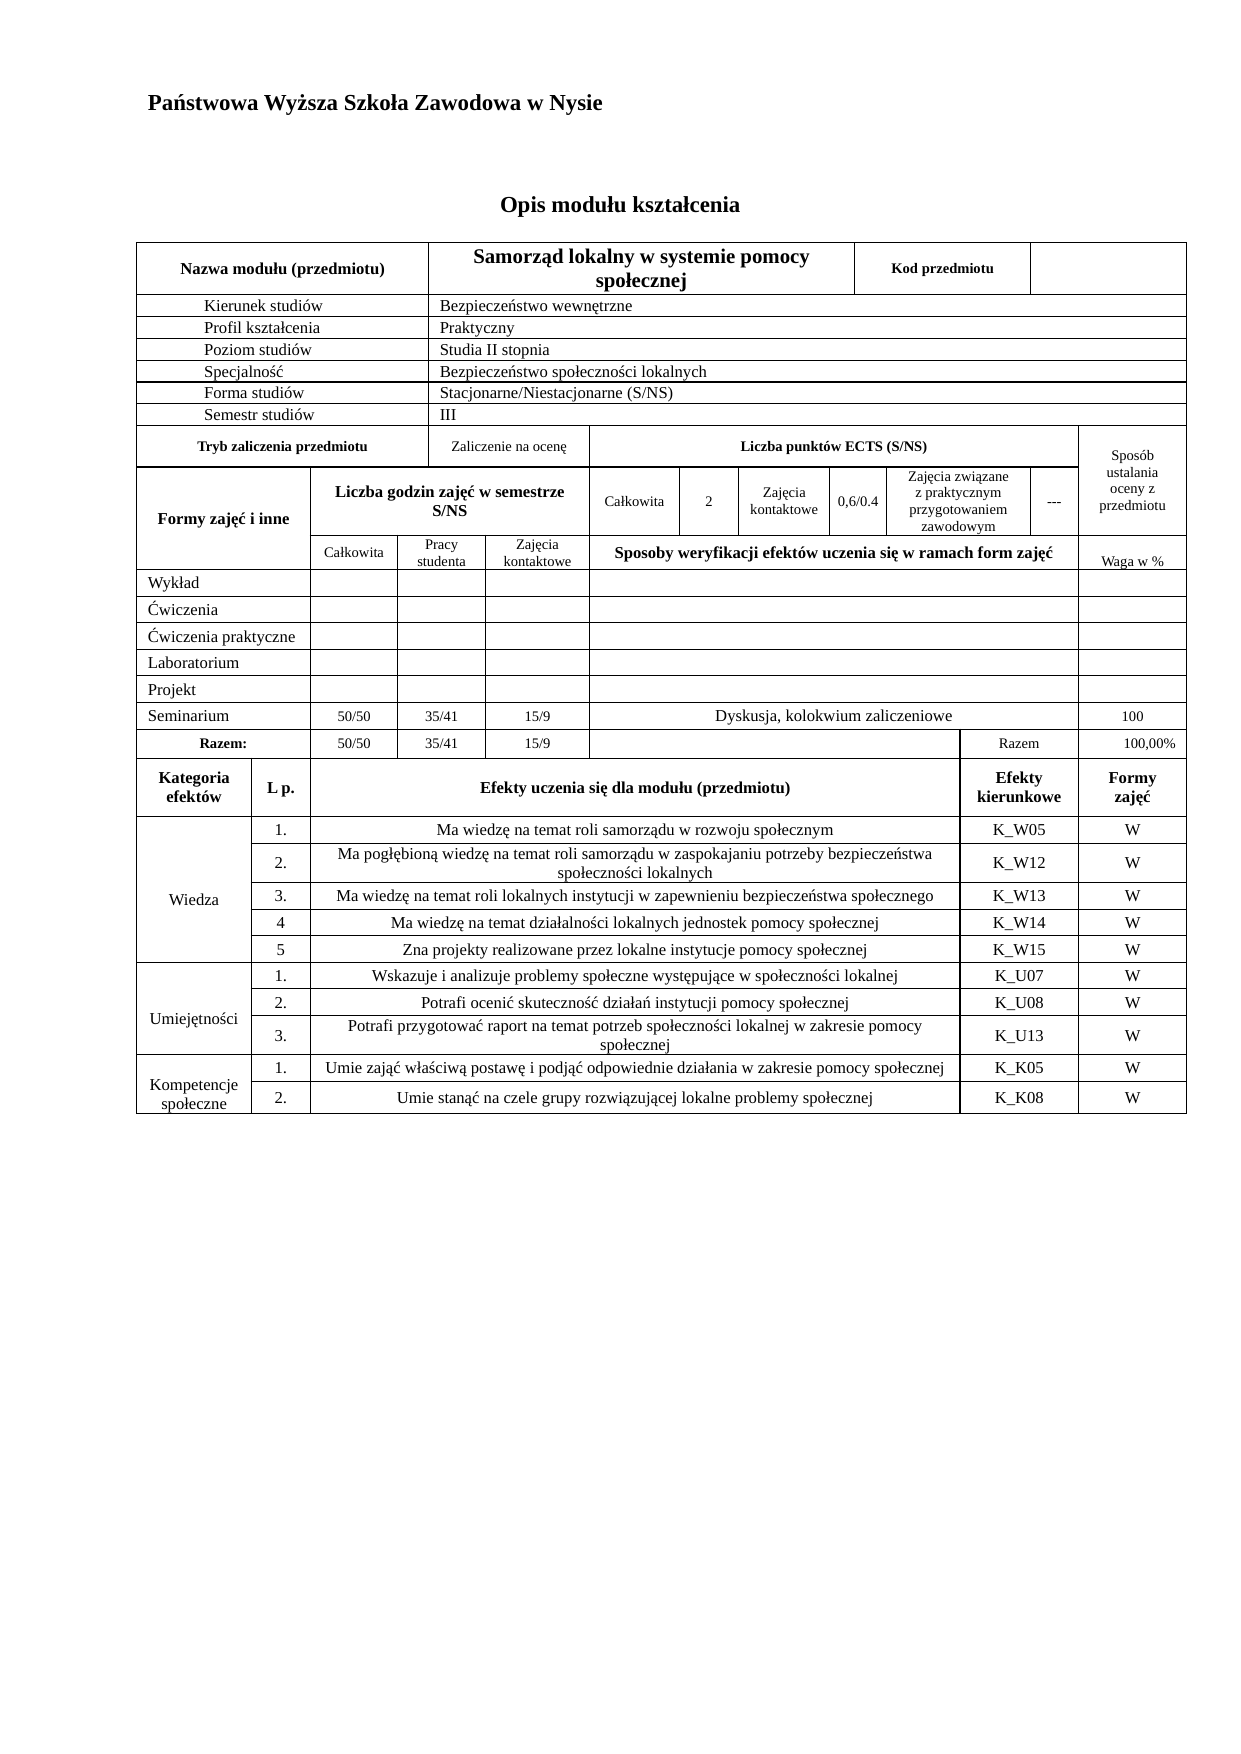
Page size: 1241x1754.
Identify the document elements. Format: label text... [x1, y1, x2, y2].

table_cell Tryb zaliczenia przedmiotu [137, 426, 428, 466]
table_cell K_K05 [961, 1055, 1078, 1081]
table_cell 15/9 [486, 730, 589, 757]
table_cell Razem [961, 730, 1078, 757]
table_cell [590, 650, 1078, 675]
table_cell Potrafi przygotować raport na temat potrzeb społeczności lokalnej w zakresie pomocy społecznej [311, 1016, 959, 1054]
table_cell Studia II stopnia [429, 339, 1186, 359]
table_cell 35/41 [398, 703, 485, 728]
table_cell [590, 570, 1078, 596]
table_cell Kierunek studiów [137, 295, 428, 316]
table_cell 15/9 [486, 703, 589, 728]
table_cell Formy zajęć [1079, 759, 1186, 816]
table_cell Razem: [137, 730, 310, 757]
table_cell [590, 623, 1078, 649]
table_cell Bezpieczeństwo społeczności lokalnych [429, 361, 1186, 381]
table_cell L p. [252, 759, 310, 816]
table_cell 2. [252, 1082, 310, 1113]
table_cell K_W12 [961, 844, 1078, 882]
table_cell K_K08 [961, 1082, 1078, 1113]
table_cell Laboratorium [137, 650, 310, 675]
table_cell 1. [252, 817, 310, 843]
table_cell 2. [252, 844, 310, 882]
text Opis modułu kształcenia [148, 191, 1092, 217]
table_cell [311, 676, 397, 702]
table_cell W [1079, 844, 1186, 882]
table_cell Sposoby weryfikacji efektów uczenia się w ramach form zajęć [590, 536, 1078, 569]
table_cell W [1079, 1016, 1186, 1054]
table_cell Formy zajęć i inne [137, 468, 310, 569]
table_cell 5 [252, 936, 310, 962]
table_cell 2. [252, 989, 310, 1015]
table_cell [486, 676, 589, 702]
table_header [1031, 243, 1186, 294]
table_cell K_U13 [961, 1016, 1078, 1054]
table_cell [486, 597, 589, 622]
table_cell W [1079, 963, 1186, 988]
table_cell 100,00% [1079, 730, 1186, 757]
table_cell K_W14 [961, 910, 1078, 935]
table_cell Zajęcia związane z praktycznym przygotowaniem zawodowym [887, 468, 1030, 534]
table_cell [1079, 623, 1186, 649]
table_cell W [1079, 1082, 1186, 1113]
table_cell W [1079, 817, 1186, 843]
table_cell [311, 623, 397, 649]
table_cell [486, 570, 589, 596]
table_cell Projekt [137, 676, 310, 702]
table_cell Seminarium [137, 703, 310, 728]
table_cell 2 [680, 468, 738, 534]
table_cell Ma wiedzę na temat działalności lokalnych jednostek pomocy społecznej [311, 910, 959, 935]
table_cell [590, 676, 1078, 702]
table_cell Bezpieczeństwo wewnętrzne [429, 295, 1186, 316]
table_cell Wykład [137, 570, 310, 596]
table_header Samorząd lokalny w systemie pomocy społecznej [429, 243, 854, 294]
table_cell Zajęcia kontaktowe [739, 468, 829, 534]
table_cell W [1079, 936, 1186, 962]
table_cell 50/50 [311, 730, 397, 757]
table_cell [486, 623, 589, 649]
table_cell Potrafi ocenić skuteczność działań instytucji pomocy społecznej [311, 989, 959, 1015]
table_cell 4 [252, 910, 310, 935]
table_cell Wiedza [137, 817, 251, 962]
table_cell Stacjonarne/Niestacjonarne (S/NS) [429, 383, 1186, 403]
table_cell [311, 650, 397, 675]
table_cell Ćwiczenia [137, 597, 310, 622]
table_cell Całkowita [311, 536, 397, 569]
table_cell K_W13 [961, 883, 1078, 908]
table_cell Całkowita [590, 468, 679, 534]
table_cell 100 [1079, 703, 1186, 728]
table_cell [398, 623, 485, 649]
table_cell Profil kształcenia [137, 317, 428, 338]
table_cell 1. [252, 1055, 310, 1081]
table_header Nazwa modułu (przedmiotu) [137, 243, 428, 294]
table_cell K_W15 [961, 936, 1078, 962]
table_cell Forma studiów [137, 383, 428, 403]
table_cell K_U08 [961, 989, 1078, 1015]
table_cell Kategoria efektów [137, 759, 251, 816]
table_cell W [1079, 1055, 1186, 1081]
table_cell Sposób ustalania oceny z przedmiotu [1079, 426, 1186, 534]
table_cell [1079, 650, 1186, 675]
table_cell [1079, 570, 1186, 596]
table_cell Ma wiedzę na temat roli samorządu w rozwoju społecznym [311, 817, 959, 843]
table_cell Dyskusja, kolokwium zaliczeniowe [590, 703, 1078, 728]
table_cell Ma wiedzę na temat roli lokalnych instytucji w zapewnieniu bezpieczeństwa społecznego [311, 883, 959, 908]
table_cell [590, 730, 959, 757]
table_cell Poziom studiów [137, 339, 428, 359]
table_cell III [429, 404, 1186, 425]
table_cell [590, 597, 1078, 622]
table_cell [398, 570, 485, 596]
table_cell Zaliczenie na ocenę [429, 426, 589, 466]
table_cell Specjalność [137, 361, 428, 381]
table_cell [398, 676, 485, 702]
table_cell K_U07 [961, 963, 1078, 988]
table_cell 35/41 [398, 730, 485, 757]
table_cell Umie stanąć na czele grupy rozwiązującej lokalne problemy społecznej [311, 1082, 959, 1113]
table_cell Liczba godzin zajęć w semestrze S/NS [311, 468, 589, 534]
table_cell Waga w % [1079, 536, 1186, 569]
table_cell W [1079, 989, 1186, 1015]
table_cell Efekty kierunkowe [961, 759, 1078, 816]
table_cell Pracy studenta [398, 536, 485, 569]
table_cell [311, 570, 397, 596]
table_cell [311, 597, 397, 622]
table_cell W [1079, 910, 1186, 935]
table_cell Umiejętności [137, 963, 251, 1054]
table_cell [1079, 597, 1186, 622]
table_cell K_W05 [961, 817, 1078, 843]
table_cell [1079, 676, 1186, 702]
table_cell Kompetencje społeczne [137, 1055, 251, 1113]
table_header Kod przedmiotu [855, 243, 1030, 294]
table_cell Semestr studiów [137, 404, 428, 425]
table_cell Ma pogłębioną wiedzę na temat roli samorządu w zaspokajaniu potrzeby bezpieczeństwa społeczności lokalnych [311, 844, 959, 882]
table_cell 3. [252, 883, 310, 908]
table_cell Wskazuje i analizuje problemy społeczne występujące w społeczności lokalnej [311, 963, 959, 988]
table_cell Ćwiczenia praktyczne [137, 623, 310, 649]
table_cell Zajęcia kontaktowe [486, 536, 589, 569]
table_cell 1. [252, 963, 310, 988]
table_cell W [1079, 883, 1186, 908]
table_cell [486, 650, 589, 675]
table_cell Efekty uczenia się dla modułu (przedmiotu) [311, 759, 959, 816]
table_cell 50/50 [311, 703, 397, 728]
table_cell Praktyczny [429, 317, 1186, 338]
table_cell Umie zająć właściwą postawę i podjąć odpowiednie działania w zakresie pomocy społecznej [311, 1055, 959, 1081]
table_cell Liczba punktów ECTS (S/NS) [590, 426, 1078, 466]
table_cell --- [1031, 468, 1078, 534]
table_cell [398, 650, 485, 675]
table_cell Zna projekty realizowane przez lokalne instytucje pomocy społecznej [311, 936, 959, 962]
text Państwowa Wyższa Szkoła Zawodowa w Nysie [148, 89, 1092, 115]
table_cell 0,6/0.4 [830, 468, 886, 534]
table_cell [398, 597, 485, 622]
table_cell 3. [252, 1016, 310, 1054]
